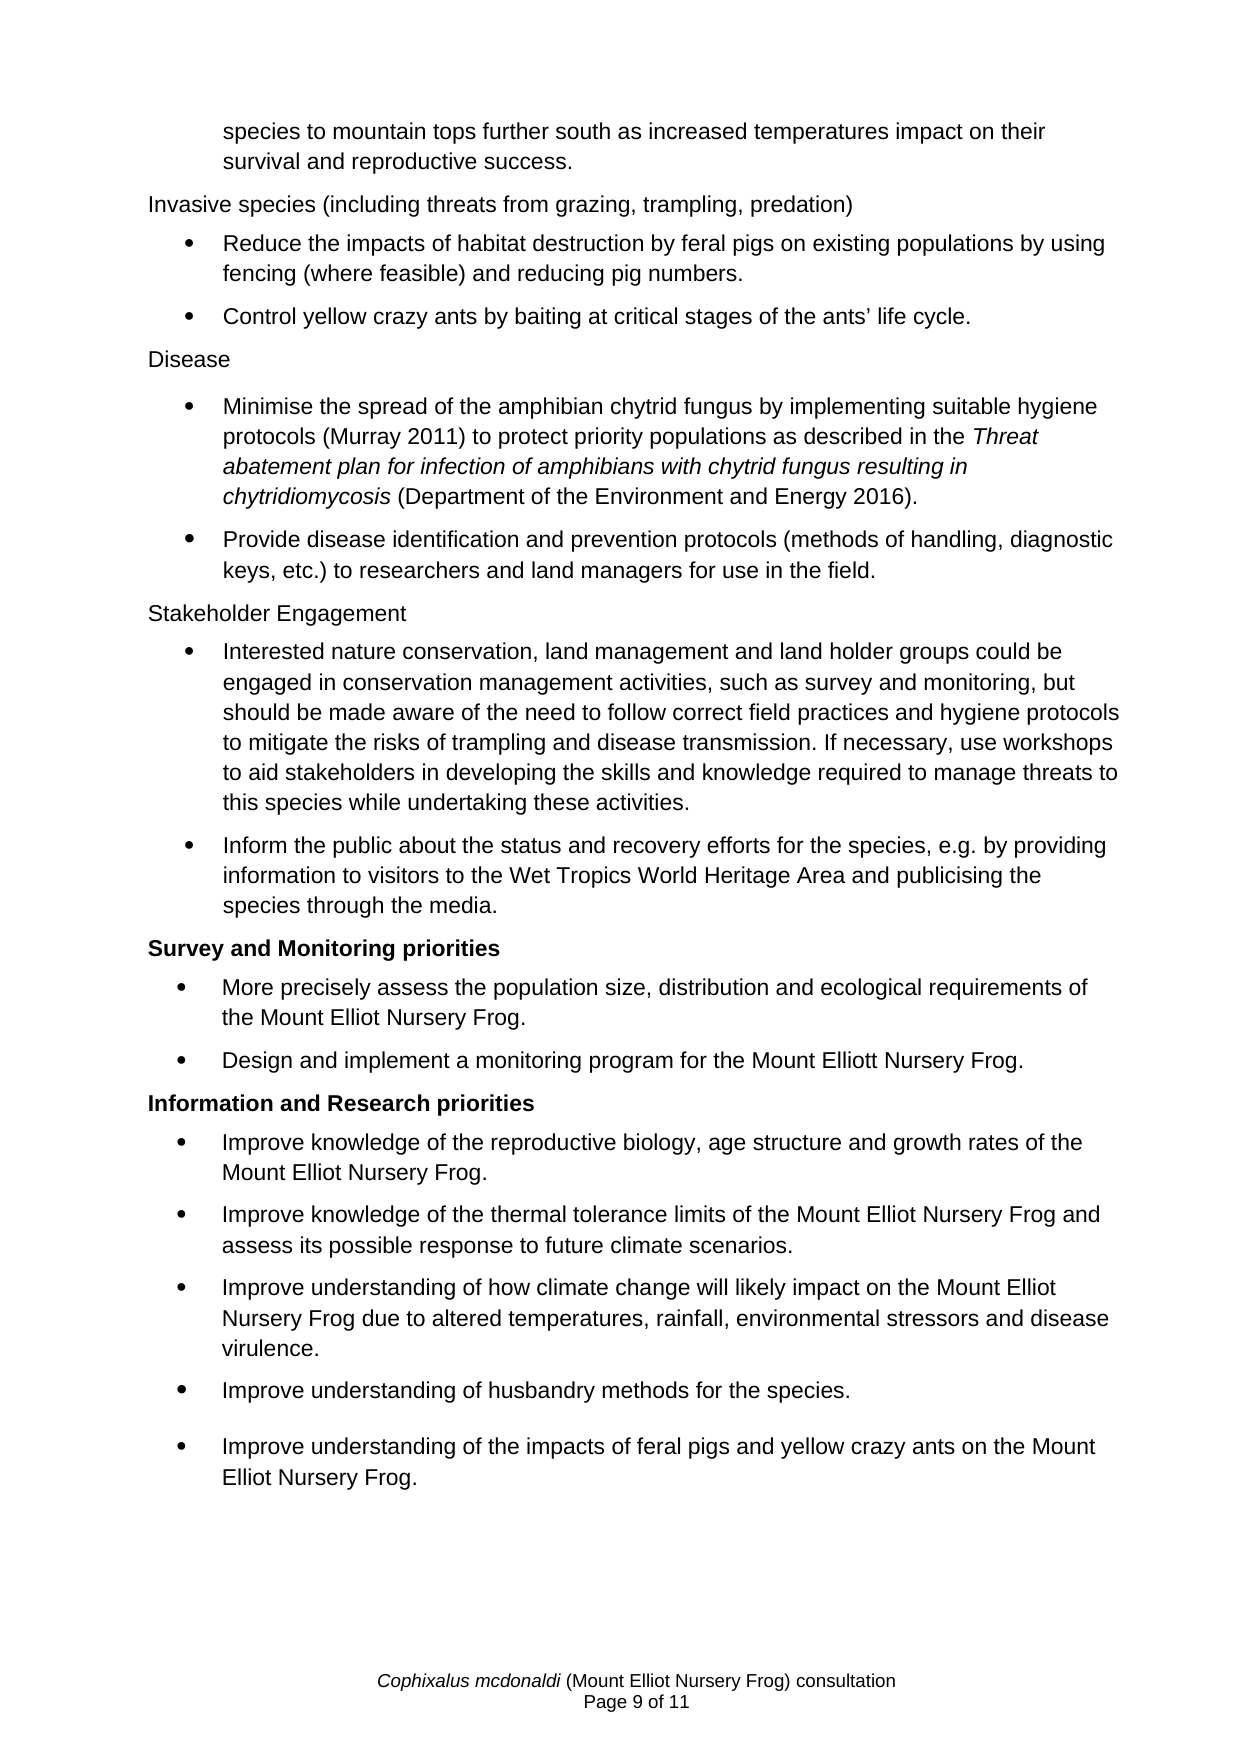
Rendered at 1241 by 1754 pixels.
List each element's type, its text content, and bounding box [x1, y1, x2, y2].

list Provide disease identification and prevention protocols (methods of handling, diagnostic keys, etc.) to researchers and land managers for use in the field. [185, 526, 1125, 583]
text Survey and Monitoring priorities [148, 935, 1125, 962]
list Improve knowledge of the thermal tolerance limits of the Mount Elliot Nursery Frog and assess its possible response to future climate scenarios. [177, 1201, 1125, 1258]
list Interested nature conservation, land management and land holder groups could be engaged in conservation management activities, such as survey and monitoring, but should be made aware of the need to follow correct field practices and hygiene protocols to mitigate the risks of trampling and disease transmission. If necessary, use workshops to aid stakeholders in developing the skills and knowledge required to manage threats to this species while undertaking these activities. [185, 638, 1125, 816]
list Minimise the spread of the amphibian chytrid fungus by implementing suitable hygiene protocols (Murray 2011) to protect priority populations as described in the Threat abatement plan for infection of amphibians with chytrid fungus resulting in chytridiomycosis (Department of the Environment and Energy 2016). [185, 393, 1125, 510]
list More precisely assess the population size, distribution and ecological requirements of the Mount Elliot Nursery Frog. [177, 974, 1125, 1031]
list Control yellow crazy ants by baiting at critical stages of the ants’ life cycle. [185, 303, 1125, 329]
list Improve understanding of the impacts of feral pigs and yellow crazy ants on the Mount Elliot Nursery Frog. [177, 1433, 1125, 1490]
list Improve knowledge of the reproductive biology, age structure and growth rates of the Mount Elliot Nursery Frog. [177, 1128, 1125, 1185]
text Stakeholder Engagement [148, 599, 1125, 626]
list Inform the public about the status and recovery efforts for the species, e.g. by providing information to visitors to the Wet Tropics World Heritage Area and publicising the species through the media. [185, 832, 1125, 919]
text Invasive species (including threats from grazing, trampling, predation) [148, 191, 1125, 217]
text Disease [148, 346, 1125, 372]
text Improve understanding of how climate change will likely impact on the Mount Elliot Nursery Frog due to altered temperatures, rainfall, environmental stressors and disease virulence. [177, 1274, 1125, 1361]
list Improve understanding of husbandry methods for the species. [177, 1377, 1125, 1404]
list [185, 118, 1125, 175]
text Information and Research priorities [148, 1090, 1125, 1116]
list Design and implement a monitoring program for the Mount Elliott Nursery Frog. [177, 1047, 1125, 1073]
list Reduce the impacts of habitat destruction by feral pigs on existing populations by using fencing (where feasible) and reducing pig numbers. [185, 230, 1125, 286]
